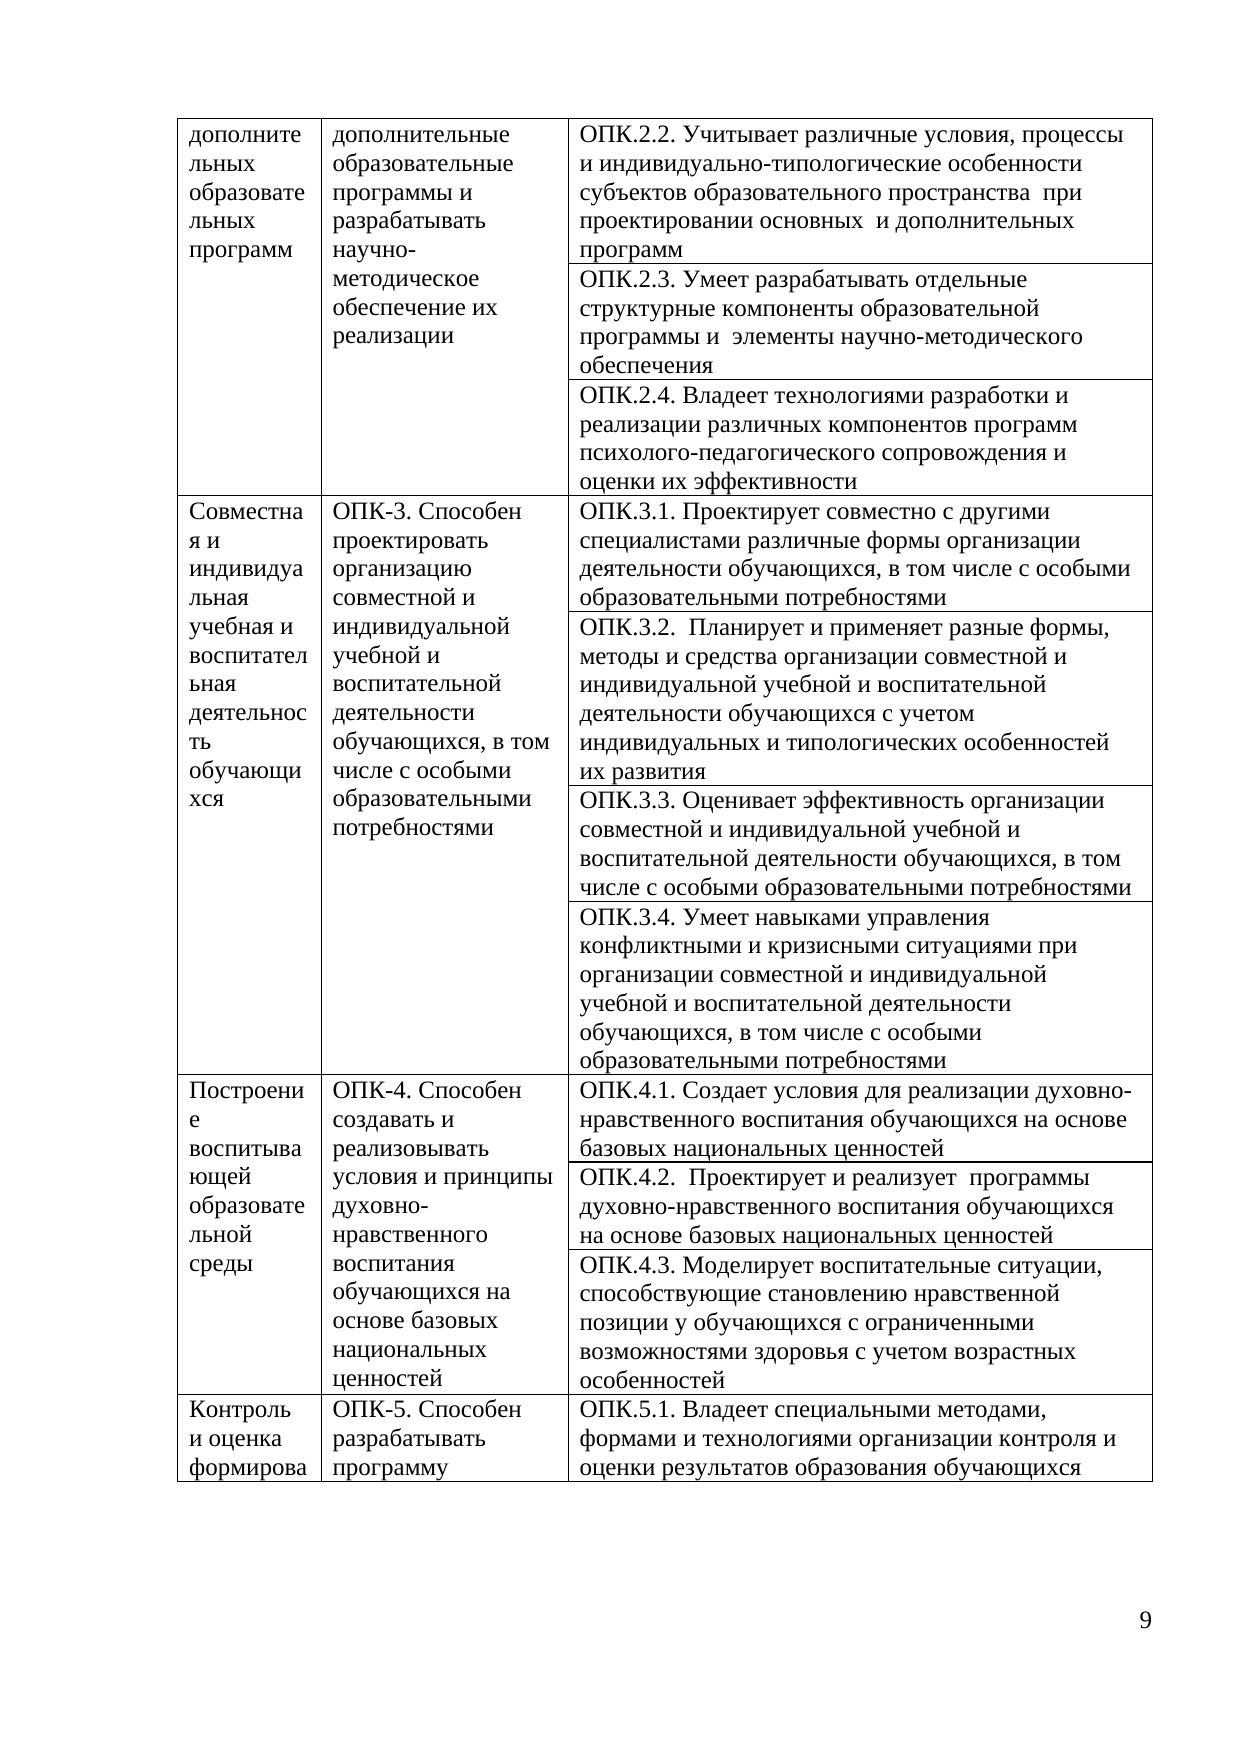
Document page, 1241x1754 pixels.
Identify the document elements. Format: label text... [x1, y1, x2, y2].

table_cell ОПК.4.1. Создает условия для реализации духовно-нравственного воспитания обучающихся на основе базовых национальных ценностей [569, 1075, 1152, 1161]
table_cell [178, 1395, 321, 1481]
table_cell Построение воспитывающей образовательной среды [178, 1075, 321, 1393]
table_cell ОПК-3. Способен проектировать организацию совместной и индивидуальной учебной и воспитательной деятельности обучающихся, в том числе с особыми образовательными потребностями [322, 496, 568, 1074]
table_cell ОПК.2.4. Владеет технологиями разработки и реализации различных компонентов программ психолого-педагогического сопровождения и оценки их эффективности [569, 380, 1152, 495]
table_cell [322, 119, 568, 495]
table_cell ОПК.3.2. Планирует и применяет разные формы, методы и средства организации совместной и индивидуальной учебной и воспитательной деятельности обучающихся с учетом индивидуальных и типологических особенностей их развития [569, 612, 1152, 784]
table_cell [322, 1395, 568, 1481]
table_cell ОПК.4.2. Проектирует и реализует программы духовно-нравственного воспитания обучающихся на основе базовых национальных ценностей [569, 1163, 1152, 1249]
table_cell ОПК.5.1. Владеет специальными методами, формами и технологиями организации контроля и оценки результатов образования обучающихся [569, 1395, 1152, 1481]
table_cell ОПК.2.2. Учитывает различные условия, процессы и индивидуально-типологические особенности субъектов образовательного пространства при проектировании основных и дополнительных программ [569, 119, 1152, 263]
table_cell Совместная и индивидуальная учебная и воспитательная деятельность обучающихся [178, 496, 321, 1074]
table_cell ОПК.3.4. Умеет навыками управления конфликтными и кризисными ситуациями при организации совместной и индивидуальной учебной и воспитательной деятельности обучающихся, в том числе с особыми образовательными потребностями [569, 902, 1152, 1074]
table_cell ОПК-4. Способен создавать и реализовывать условия и принципы духовно-нравственного воспитания обучающихся на основе базовых национальных ценностей [322, 1075, 568, 1393]
table_cell ОПК.3.1. Проектирует совместно с другими специалистами различные формы организации деятельности обучающихся, в том числе с особыми образовательными потребностями [569, 496, 1152, 611]
table_cell ОПК.3.3. Оценивает эффективность организации совместной и индивидуальной учебной и воспитательной деятельности обучающихся, в том числе с особыми образовательными потребностями [569, 786, 1152, 901]
table_cell ОПК.2.3. Умеет разрабатывать отдельные структурные компоненты образовательной программы и элементы научно-методического обеспечения [569, 264, 1152, 379]
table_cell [178, 119, 321, 495]
table_cell ОПК.4.3. Моделирует воспитательные ситуации, способствующие становлению нравственной позиции у обучающихся с ограниченными возможностями здоровья с учетом возрастных особенностей [569, 1250, 1152, 1393]
